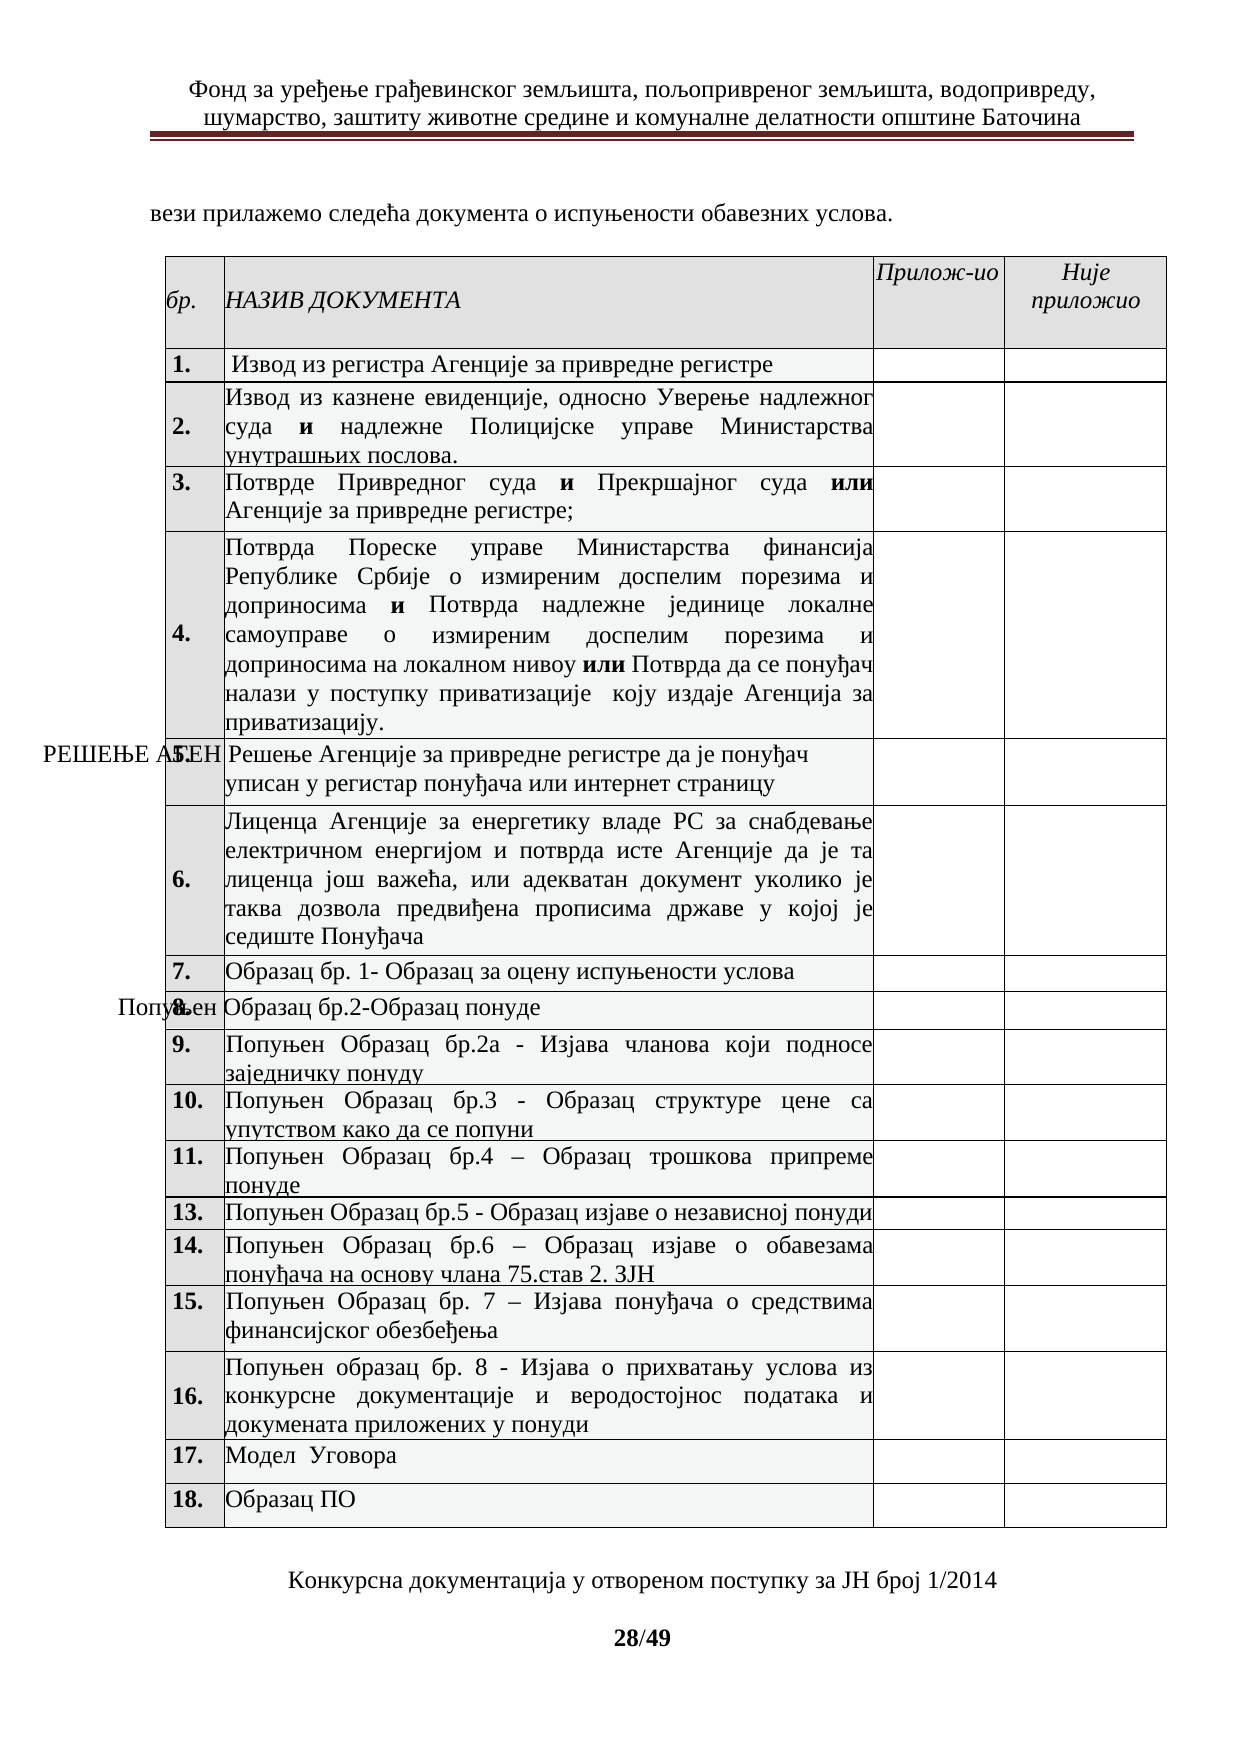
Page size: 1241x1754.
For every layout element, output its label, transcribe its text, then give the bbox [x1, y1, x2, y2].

table_cell Образац бр. 1- Образац за оцену испуњености услова [225, 956, 873, 991]
table_cell Попуњен Образац бр.5 - Образац изјаве о независној понуди [225, 1198, 873, 1229]
table_cell Извод из казнене евиденције, односно Уверење надлежног суда и надлежне Полицијске управе Министарства унутрашњих послова. [225, 383, 873, 466]
table_cell Попуњен Образац бр.6 – Образац изјаве о обавезама понуђача на основу члана 75.став 2. ЗЈН [225, 1230, 873, 1285]
table_cell 14. [166, 1230, 224, 1285]
table_cell [1005, 806, 1166, 955]
table_cell [1005, 1230, 1166, 1285]
table_cell [874, 739, 1004, 805]
table_cell 9. [166, 1030, 224, 1084]
table_cell [874, 1440, 1004, 1483]
table_cell Извод из регистра Агенције за привредне регистре [225, 349, 873, 381]
table_cell [874, 1286, 1004, 1351]
table_cell [874, 1085, 1004, 1140]
table_cell [1005, 992, 1166, 1028]
table_cell 16. [166, 1352, 224, 1439]
table_cell 10. [166, 1085, 224, 1140]
table_cell [874, 1198, 1004, 1229]
table_cell [1005, 1484, 1166, 1527]
table_cell 4. [166, 532, 224, 738]
table_cell [1005, 956, 1166, 991]
table_cell [1005, 467, 1166, 531]
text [150, 198, 1134, 227]
table_cell 1. [166, 349, 224, 381]
table_cell [874, 806, 1004, 955]
table_cell 2. [166, 383, 224, 466]
table_cell Потврде Привредног суда и Прекршајног суда или Агенције за привредне регистре; [225, 467, 873, 531]
table_cell 6. [166, 806, 224, 955]
table_cell [1005, 1286, 1166, 1351]
table_cell [874, 1352, 1004, 1439]
table_cell Попуњен Образац бр.4 – Образац трошкова припреме понуде [225, 1141, 873, 1196]
table_cell [1005, 383, 1166, 466]
table_cell 15. [166, 1286, 224, 1351]
table_cell [874, 349, 1004, 381]
table_cell [1005, 1030, 1166, 1084]
table_cell Попуњен Образац бр.2а - Изјава чланова који подносе заједничку понуду [225, 1030, 873, 1084]
table_header Прилож-ио [874, 257, 1004, 348]
table_cell [1005, 1141, 1166, 1196]
table_header бр. [166, 257, 224, 348]
table_cell [874, 532, 1004, 738]
table_cell [1005, 349, 1166, 381]
table_cell Лиценца Агенције за енергетику владе РС за снабдевање електричном енергијом и потврда исте Агенције да је та лиценца још важећа, или адекватан документ уколико је таква дозвола предвиђена прописима државе у којој је седиште Понуђача [225, 806, 873, 955]
table_cell [1005, 1198, 1166, 1229]
table_cell 8. [166, 992, 224, 1028]
table_cell [874, 1030, 1004, 1084]
table_cell Потврда Пореске управе Министарства финансија Републике Србије о измиреним доспелим порезима и доприносима и Потврда надлежне јединице локалне самоуправе о измиреним доспелим порезима и доприносима на локалном нивоу или Потврда да се понуђач налази у поступку приватизације коју издаје Агенција за приватизацију. [225, 532, 873, 738]
table_header НАЗИВ ДОКУМЕНТА [225, 257, 873, 348]
table_cell 18. [166, 1484, 224, 1527]
table_cell [874, 467, 1004, 531]
table_cell 3. [166, 467, 224, 531]
table_cell [874, 1484, 1004, 1527]
table_cell [874, 992, 1004, 1028]
table_cell Модел Уговора [225, 1440, 873, 1483]
table_cell [1005, 532, 1166, 738]
table_cell [874, 383, 1004, 466]
table_cell 13. [166, 1198, 224, 1229]
table_cell 17. [166, 1440, 224, 1483]
table_cell 7. [166, 956, 224, 991]
table_cell Образац ПО [225, 1484, 873, 1527]
table_cell Попуњен Образац бр.3 - Образац структуре цене са упутством како да се попуни [225, 1085, 873, 1140]
table_cell [1005, 1085, 1166, 1140]
table_cell Попуњен образац бр. 8 - Изјава о прихватању услова из конкурсне документације и веродостојнос података и докумената приложених у понуди [225, 1352, 873, 1439]
table_cell [874, 1141, 1004, 1196]
table_cell [1005, 739, 1166, 805]
table_cell Попуњен Образац бр. 7 – Изјава понуђача о средствима финансијског обезбеђења [225, 1286, 873, 1351]
table_cell 5. [166, 739, 224, 805]
table_cell [1005, 1440, 1166, 1483]
table_cell [874, 1230, 1004, 1285]
table_header Није приложио [1005, 257, 1166, 348]
table_cell [1005, 1352, 1166, 1439]
table_cell 11. [166, 1141, 224, 1196]
table_cell [874, 956, 1004, 991]
table_cell Попуњен Образац бр.2-Образац понуде [225, 992, 873, 1028]
table_cell РЕШЕЊЕ АГЕН Решење Агенције за привредне регистре да је понуђач уписан у регистар понуђача или интернет страницу [225, 739, 873, 805]
